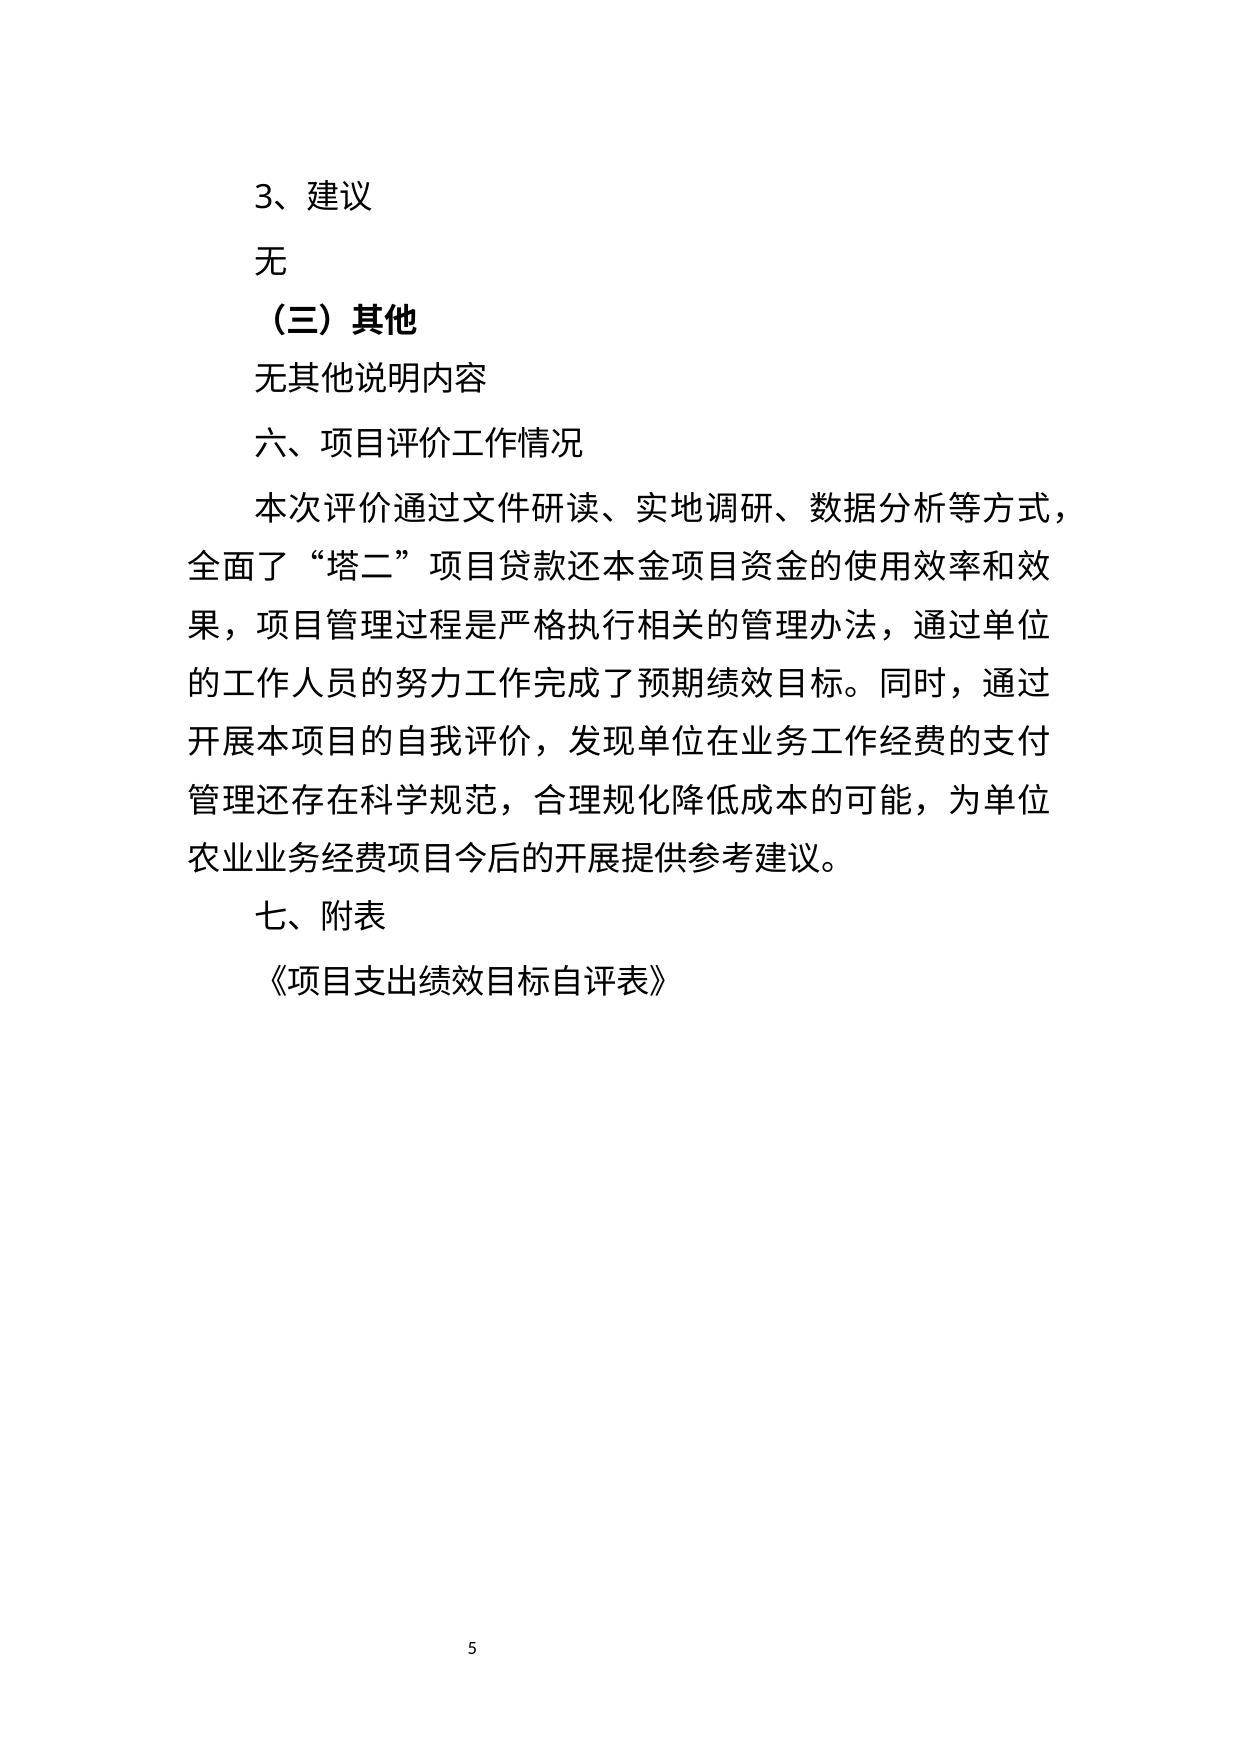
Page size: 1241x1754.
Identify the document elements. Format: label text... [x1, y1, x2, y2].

text 七、附表 [187, 882, 1053, 947]
text 《项目支出绩效目标自评表》 [187, 947, 1053, 1012]
text 无其他说明内容 [187, 344, 1053, 409]
text （三）其他 [187, 285, 1053, 344]
text 无 [187, 227, 1053, 285]
text 本次评价通过文件研读、实地调研、数据分析等方式，全面了“塔二”项目贷款还本金项目资金的使用效率和效果，项目管理过程是严格执行相关的管理办法，通过单位的工作人员的努力工作完成了预期绩效目标。同时，通过开展本项目的自我评价，发现单位在业务工作经费的支付管理还存在科学规范，合理规化降低成本的可能，为单位农业业务经费项目今后的开展提供参考建议。 [187, 474, 1053, 882]
text 六、项目评价工作情况 [187, 409, 1053, 474]
text 3、建议 [187, 162, 1053, 227]
